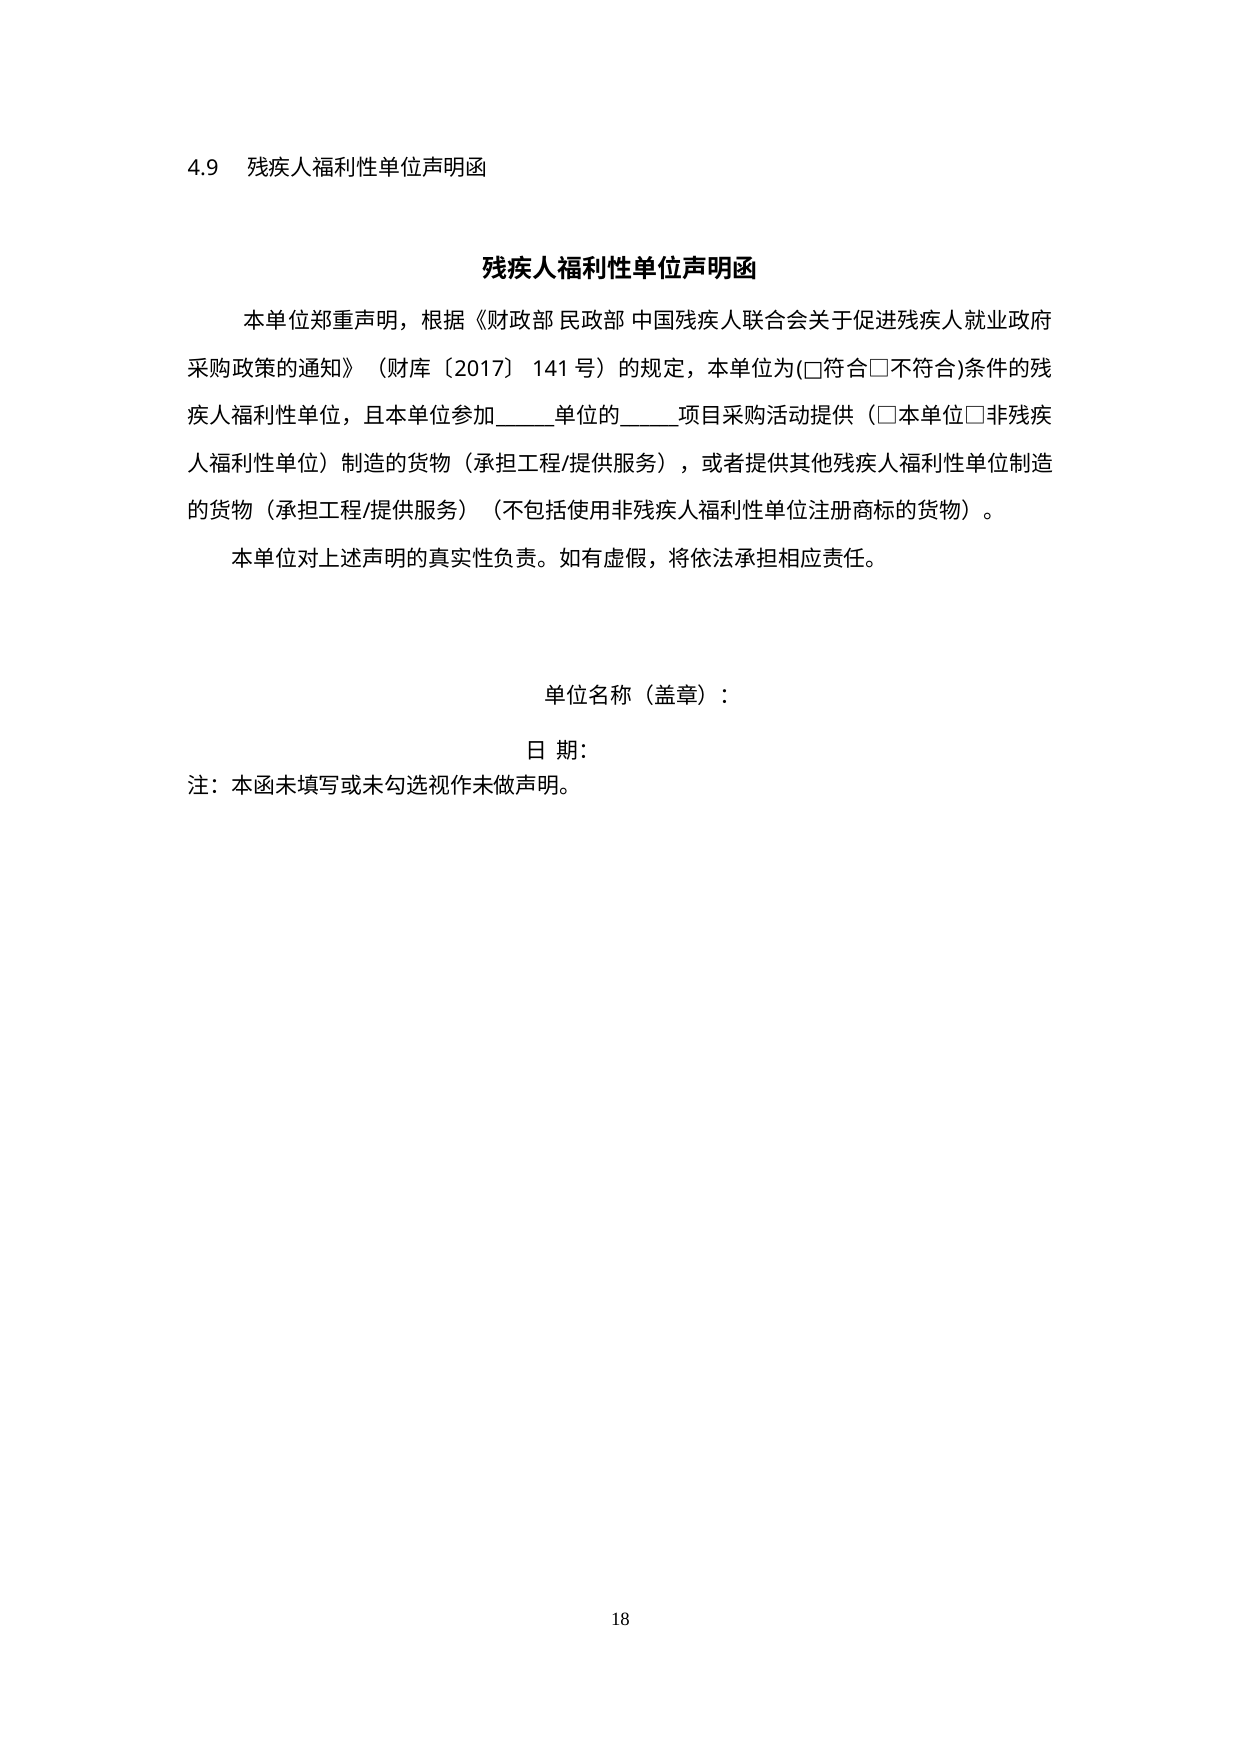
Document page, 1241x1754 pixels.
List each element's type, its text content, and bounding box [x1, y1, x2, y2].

text 注：本函未填写或未勾选视作未做声明。 [187, 768, 1053, 799]
text 残疾人福利性单位声明函 [187, 249, 1053, 285]
text 单位名称（盖章）： [187, 678, 1053, 709]
text 本单位郑重声明，根据《财政部 民政部 中国残疾人联合会关于促进残疾人就业政府采购政策的通知》（财库〔2017〕 141号）的规定，本单位为(□符合□不符合)条件的残疾人福利性单位，且本单位参加______单位的______项目采购活动提供（□本单位□非残疾人福利性单位）制造的货物（承担工程/提供服务），或者提供其他残疾人福利性单位制造的货物（承担工程/提供服务）（不包括使用非残疾人福利性单位注册商标的货物）。 [187, 303, 1053, 525]
text 日 期： [187, 725, 1053, 768]
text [187, 150, 1053, 182]
text 本单位对上述声明的真实性负责。如有虚假，将依法承担相应责任。 [187, 541, 1053, 573]
